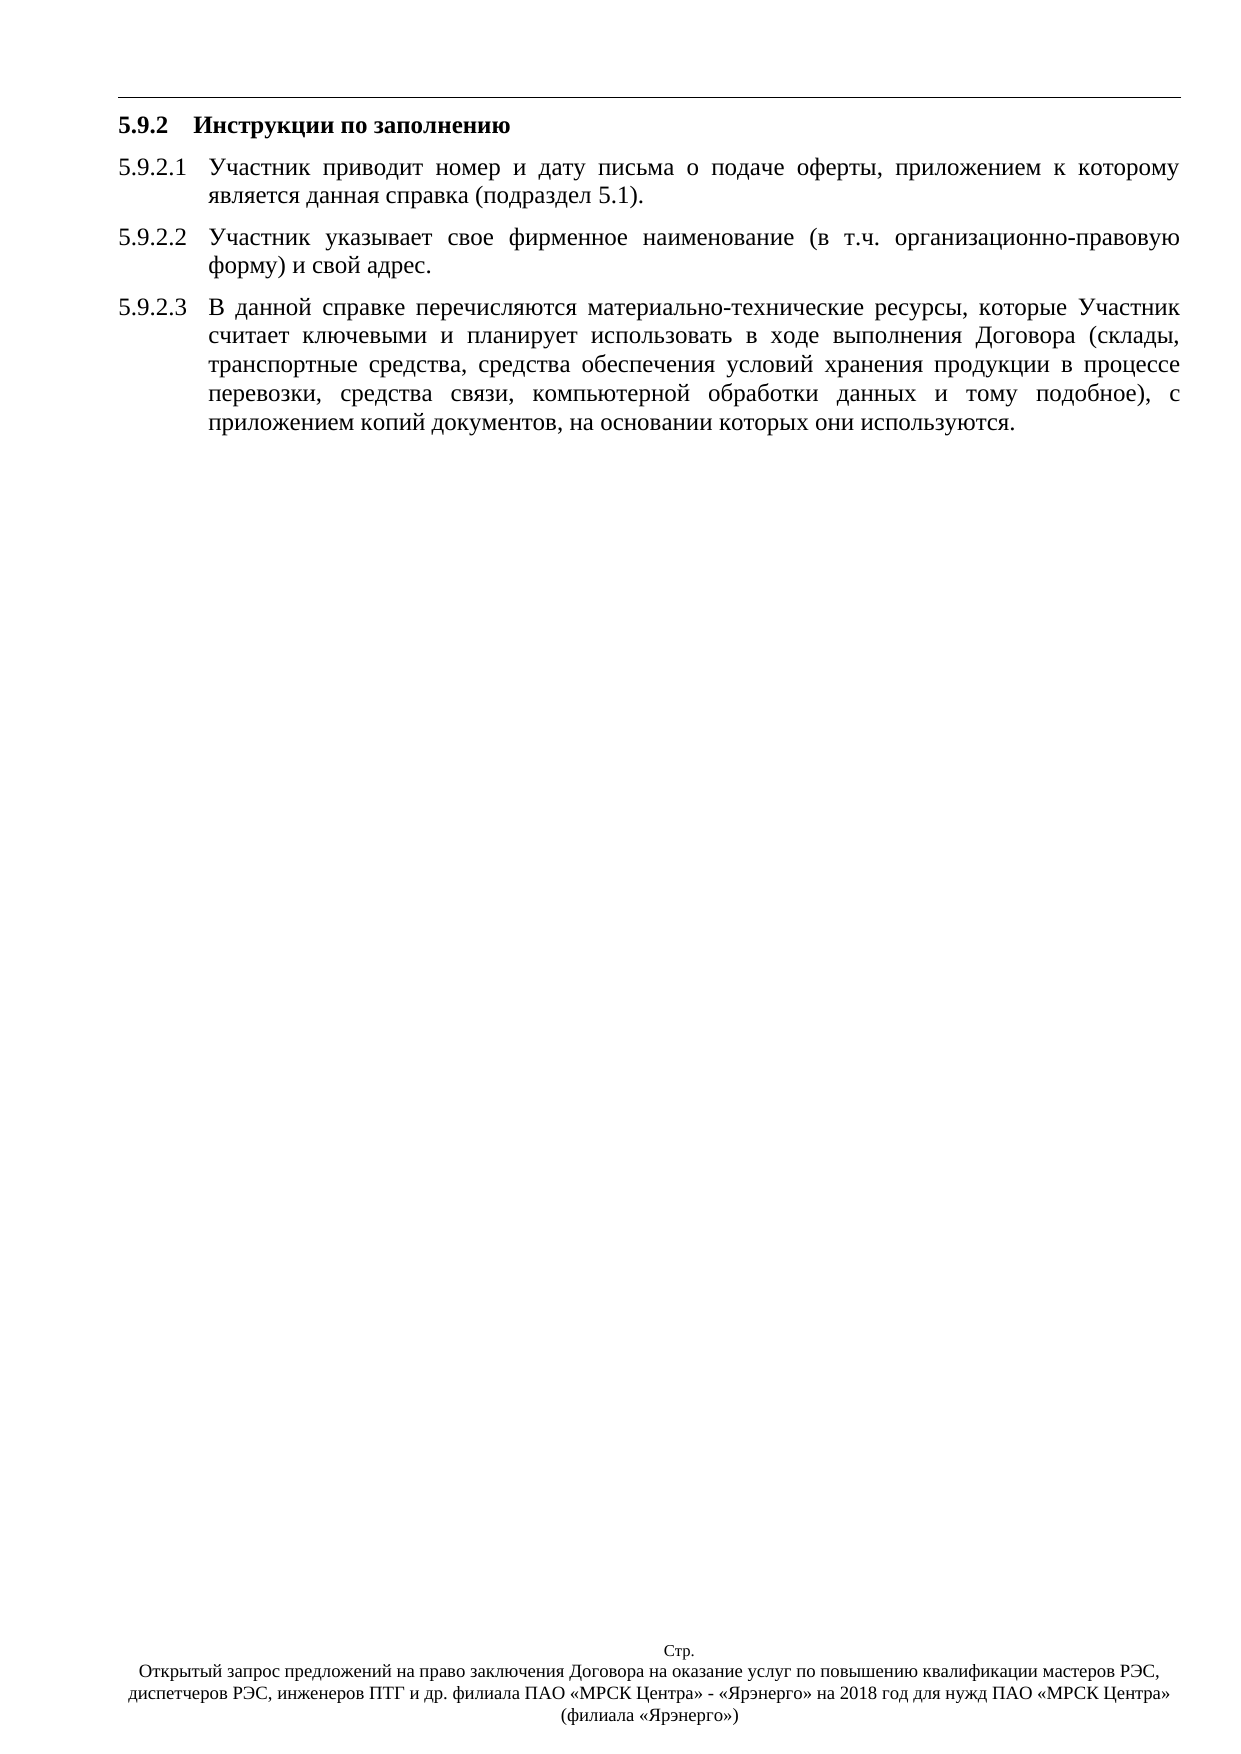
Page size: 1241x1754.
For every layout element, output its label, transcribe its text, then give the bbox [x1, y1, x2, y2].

subtitle Инструкции по заполнению [118, 111, 1181, 139]
list Участник указывает свое фирменное наименование (в т.ч. организационно-правовую форму) и свой адрес. [118, 222, 1181, 279]
list В данной справке перечисляются материально-технические ресурсы, которые Участник считает ключевыми и планирует использовать в ходе выполнения Договора (склады, транспортные средства, средства обеспечения условий хранения продукции в процессе перевозки, средства связи, компьютерной обработки данных и тому подобное), с приложением копий документов, на основании которых они используются. [118, 292, 1181, 436]
list Участник приводит номер и дату письма о подаче оферты, приложением к которому является данная справка (подраздел 5.1). [118, 152, 1181, 209]
